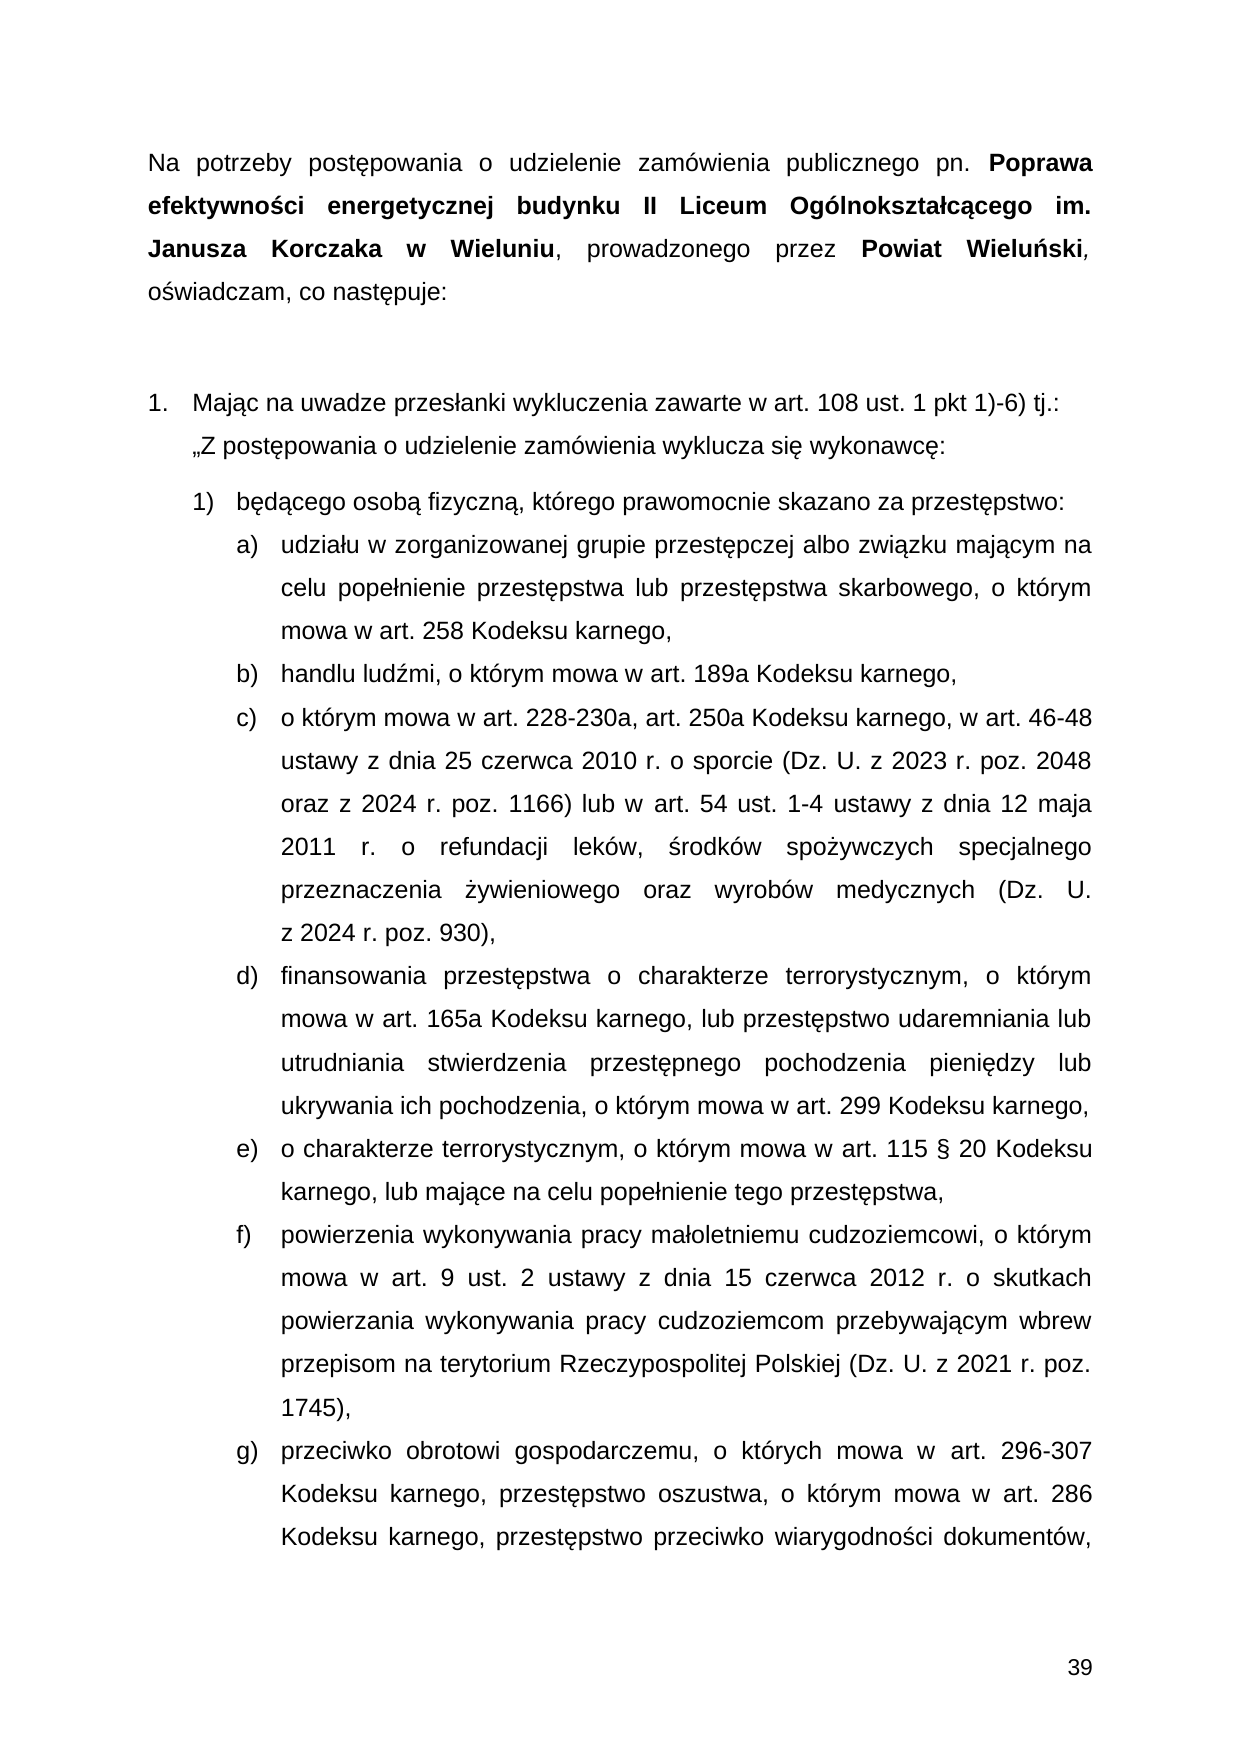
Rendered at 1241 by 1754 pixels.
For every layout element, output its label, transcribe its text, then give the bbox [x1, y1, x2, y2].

list powierzenia wykonywania pracy małoletniemu cudzoziemcowi, o którym mowa w art. 9 ust. 2 ustawy z dnia 15 czerwca 2012 r. o skutkach powierzania wykonywania pracy cudzoziemcom przebywającym wbrew przepisom na terytorium Rzeczypospolitej Polskiej (Dz. U. z 2021 r. poz. 1745), [236, 1220, 1093, 1421]
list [236, 1436, 1093, 1551]
list Mając na uwadze przesłanki wykluczenia zawarte w art. 108 ust. 1 pkt 1)-6) tj.: [148, 388, 1093, 417]
list finansowania przestępstwa o charakterze terrorystycznym, o którym mowa w art. 165a Kodeksu karnego, lub przestępstwo udaremniania lub utrudniania stwierdzenia przestępnego pochodzenia pieniędzy lub ukrywania ich pochodzenia, o którym mowa w art. 299 Kodeksu karnego, [236, 961, 1093, 1119]
list handlu ludźmi, o którym mowa w art. 189a Kodeksu karnego, [236, 659, 1093, 688]
list udziału w zorganizowanej grupie przestępczej albo związku mającym na celu popełnienie przestępstwa lub przestępstwa skarbowego, o którym mowa w art. 258 Kodeksu karnego, [236, 530, 1093, 645]
text Na potrzeby postępowania o udzielenie zamówienia publicznego pn. Poprawa efektywności energetycznej budynku II Liceum Ogólnokształcącego im. Janusza Korczaka w Wieluniu, prowadzonego przez Powiat Wieluński, oświadczam, co następuje: [148, 148, 1093, 306]
list o charakterze terrorystycznym, o którym mowa w art. 115 § 20 Kodeksu karnego, lub mające na celu popełnienie tego przestępstwa, [236, 1134, 1093, 1206]
text „Z postępowania o udzielenie zamówienia wyklucza się wykonawcę: [192, 431, 1093, 460]
list o którym mowa w art. 228-230a, art. 250a Kodeksu karnego, w art. 46-48 ustawy z dnia 25 czerwca 2010 r. o sporcie (Dz. U. z 2023 r. poz. 2048 oraz z 2024 r. poz. 1166) lub w art. 54 ust. 1-4 ustawy z dnia 12 maja 2011 r. o refundacji leków, środków spożywczych specjalnego przeznaczenia żywieniowego oraz wyrobów medycznych (Dz. U. z 2024 r. poz. 930), [236, 703, 1093, 947]
list będącego osobą fizyczną, którego prawomocnie skazano za przestępstwo: [192, 487, 1093, 516]
